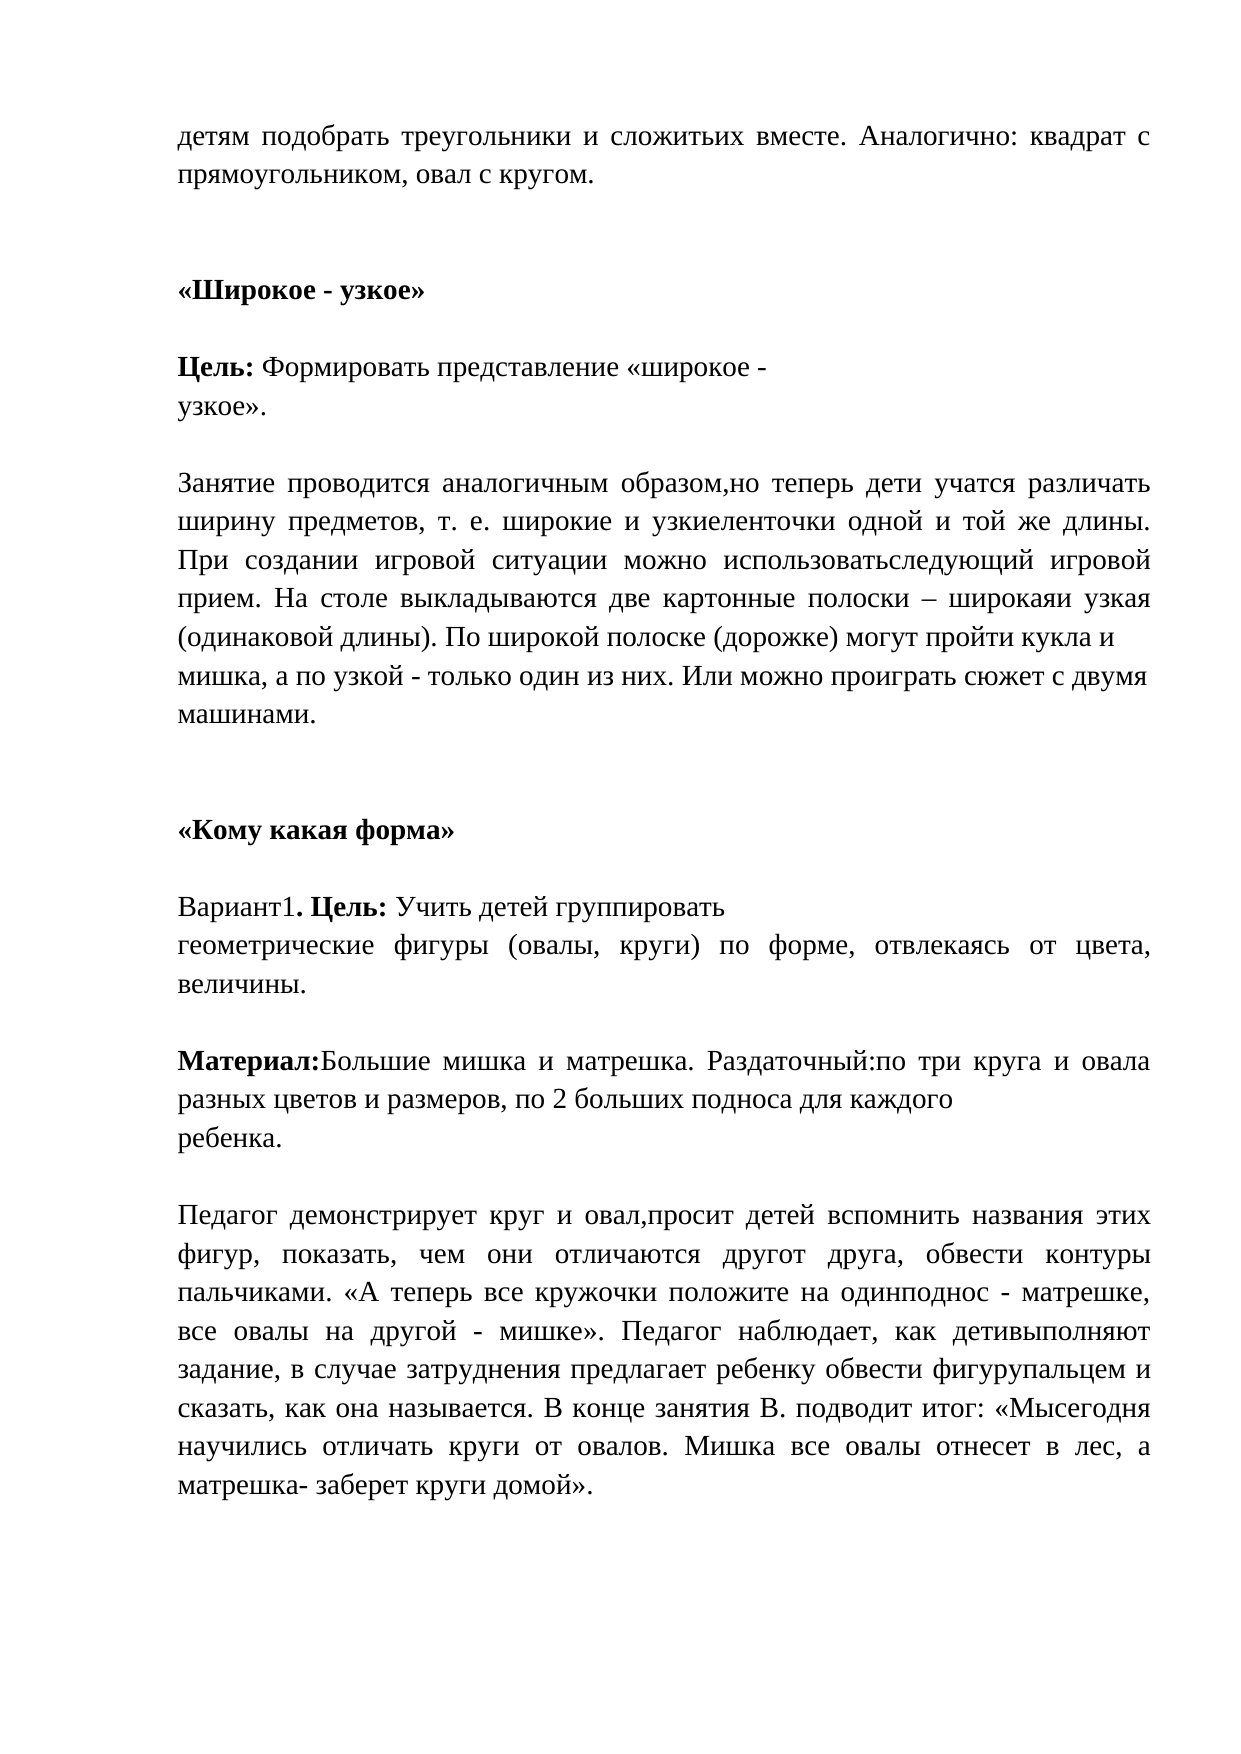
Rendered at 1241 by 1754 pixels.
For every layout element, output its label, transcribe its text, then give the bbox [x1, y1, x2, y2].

text «Широкое - узкое» [177, 272, 1152, 306]
text Материал:Большие мишка и матрешка. Раздаточный:по три круга и овала разных цветов и размеров, по 2 больших подноса для каждого [177, 1043, 1152, 1115]
text Занятие проводится аналогичным образом,но теперь дети учатся различать ширину предметов, т. е. широкие и узкиеленточки одной и той же длины. При создании игровой ситуации можно использоватьследующий игровой прием. На столе выкладываются две картонные полоски – широкаяи узкая (одинаковой длины). По широкой полоске (дорожке) могут пройти кукла и [177, 465, 1152, 653]
text Цель: Формировать представление «широкое - [177, 349, 1152, 383]
text Вариант1. Цель: Учить детей группировать [177, 889, 1152, 922]
text геометрические фигуры (овалы, круги) по форме, отвлекаясь от цвета, величины. [177, 927, 1152, 999]
text «Кому какая форма» [177, 812, 1152, 845]
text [177, 118, 1152, 190]
text машинами. [177, 696, 1152, 730]
text ребенка. [177, 1120, 1152, 1154]
text мишка, а по узкой - только один из них. Или можно проиграть сюжет с двумя [177, 658, 1152, 691]
text узкое». [177, 388, 1152, 421]
text Педагог демонстрирует круг и овал,просит детей вспомнить названия этих фигур, показать, чем они отличаются другот друга, обвести контуры пальчиками. «А теперь все кружочки положите на одинподнос - матрешке, все овалы на другой - мишке». Педагог наблюдает, как детивыполняют задание, в случае затруднения предлагает ребенку обвести фигурупальцем и сказать, как она называется. В конце занятия В. подводит итог: «Мысегодня научились отличать круги от овалов. Мишка все овалы отнесет в лес, а матрешка- заберет круги домой». [177, 1197, 1152, 1501]
